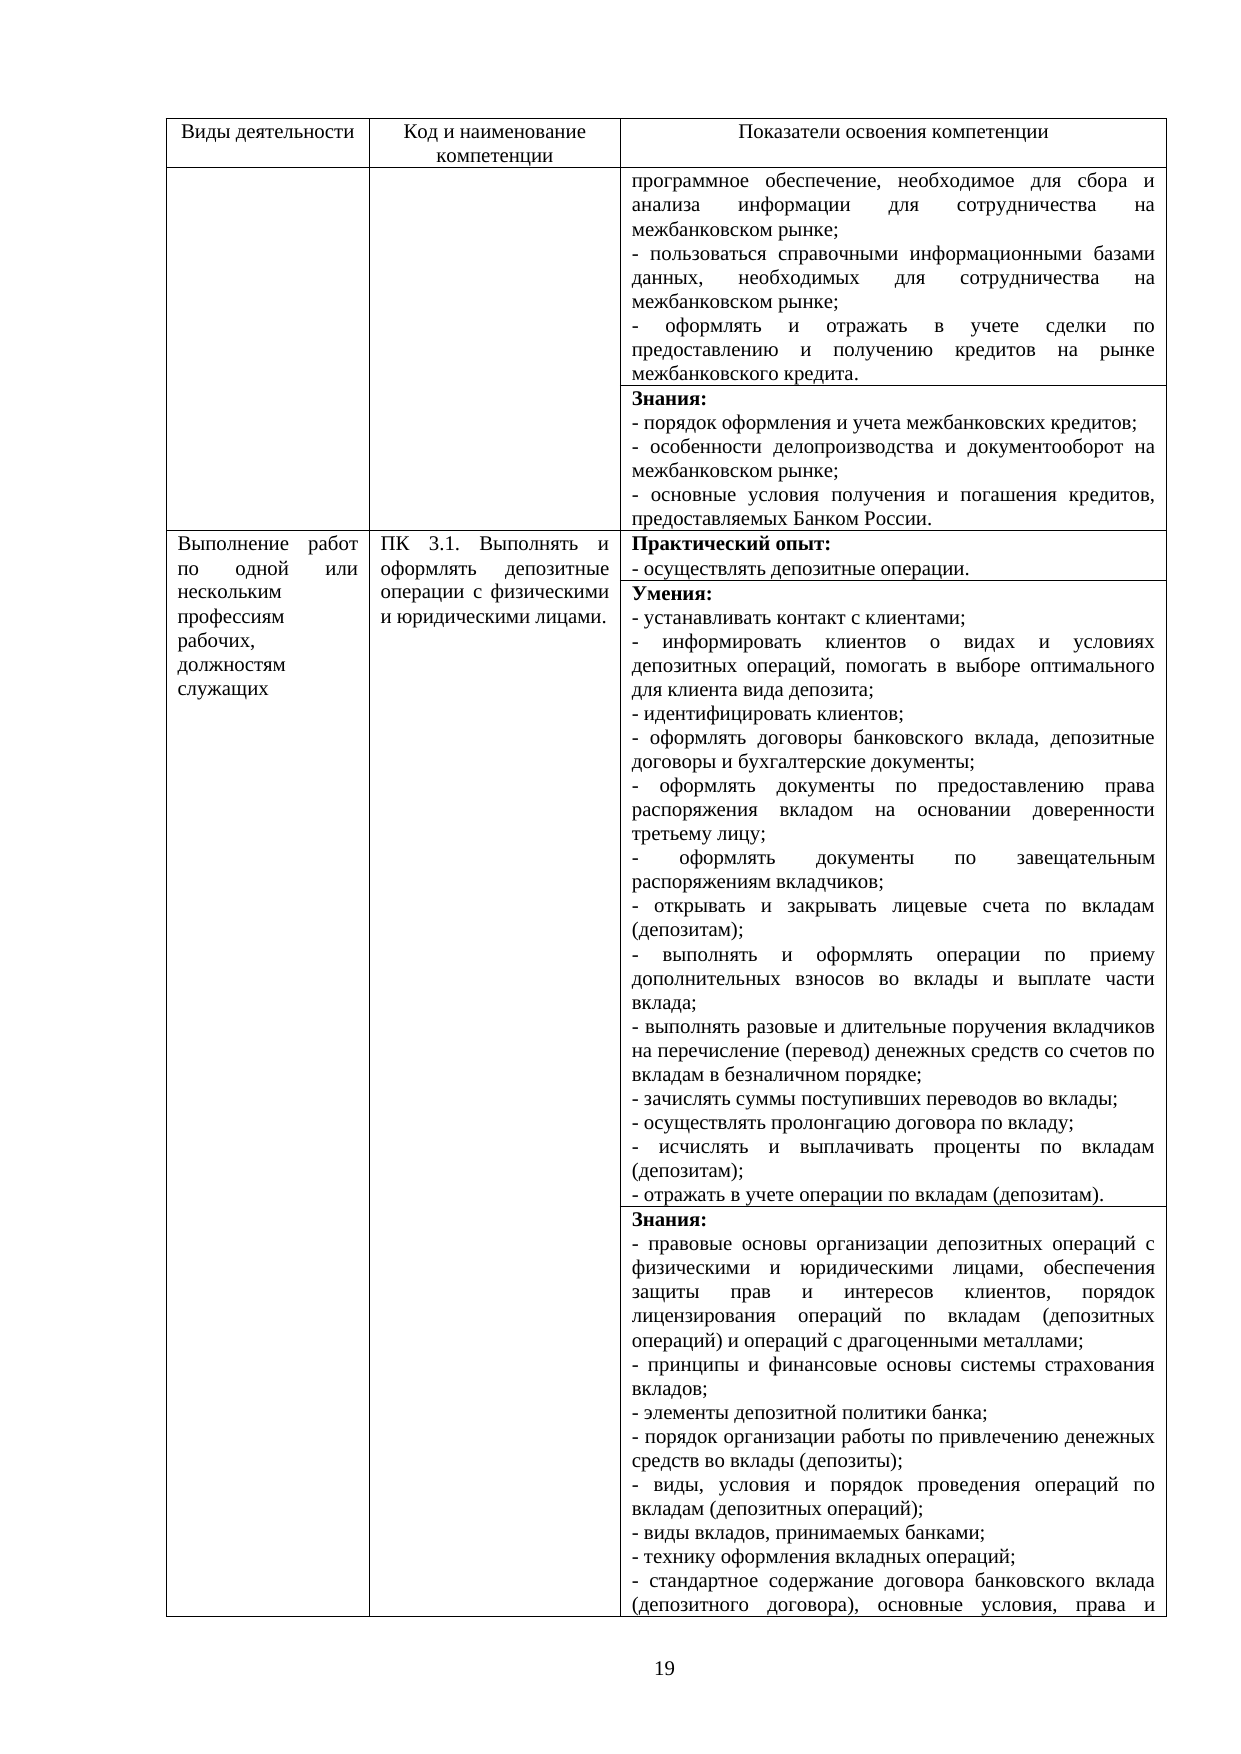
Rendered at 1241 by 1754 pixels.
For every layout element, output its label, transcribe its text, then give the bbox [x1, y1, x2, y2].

table_header Виды деятельности [167, 119, 369, 167]
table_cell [621, 168, 1166, 385]
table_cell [621, 1207, 1166, 1616]
table_cell Умения: - устанавливать контакт с клиентами; - информировать клиентов о видах и условиях депозитных операций, помогать в выборе оптимального для клиента вида депозита; - идентифицировать клиентов; - оформлять договоры банковского вклада, депозитные договоры и бухгалтерские документы; - оформлять документы по предоставлению права распоряжения вкладом на основании доверенности третьему лицу; - оформлять документы по завещательным распоряжениям вкладчиков; - открывать и закрывать лицевые счета по вкладам (депозитам); - выполнять и оформлять операции по приему дополнительных взносов во вклады и выплате части вклада; - выполнять разовые и длительные поручения вкладчиков на перечисление (перевод) денежных средств со счетов по вкладам в безналичном порядке; - зачислять суммы поступивших переводов во вклады; - осуществлять пролонгацию договора по вкладу; - исчислять и выплачивать проценты по вкладам (депозитам); - отражать в учете операции по вкладам (депозитам). [621, 581, 1166, 1206]
table_header Показатели освоения компетенции [621, 119, 1166, 167]
table_cell Выполнение работ по одной или нескольким профессиям рабочих, должностям служащих [167, 531, 369, 1616]
table_header Код и наименование компетенции [370, 119, 620, 167]
table_cell Практический опыт: - осуществлять депозитные операции. [621, 531, 1166, 579]
table_cell Знания: - порядок оформления и учета межбанковских кредитов; - особенности делопроизводства и документооборот на межбанковском рынке; - основные условия получения и погашения кредитов, предоставляемых Банком России. [621, 386, 1166, 530]
table_cell ПК 3.1. Выполнять и оформлять депозитные операции с физическими и юридическими лицами. [370, 531, 620, 1616]
